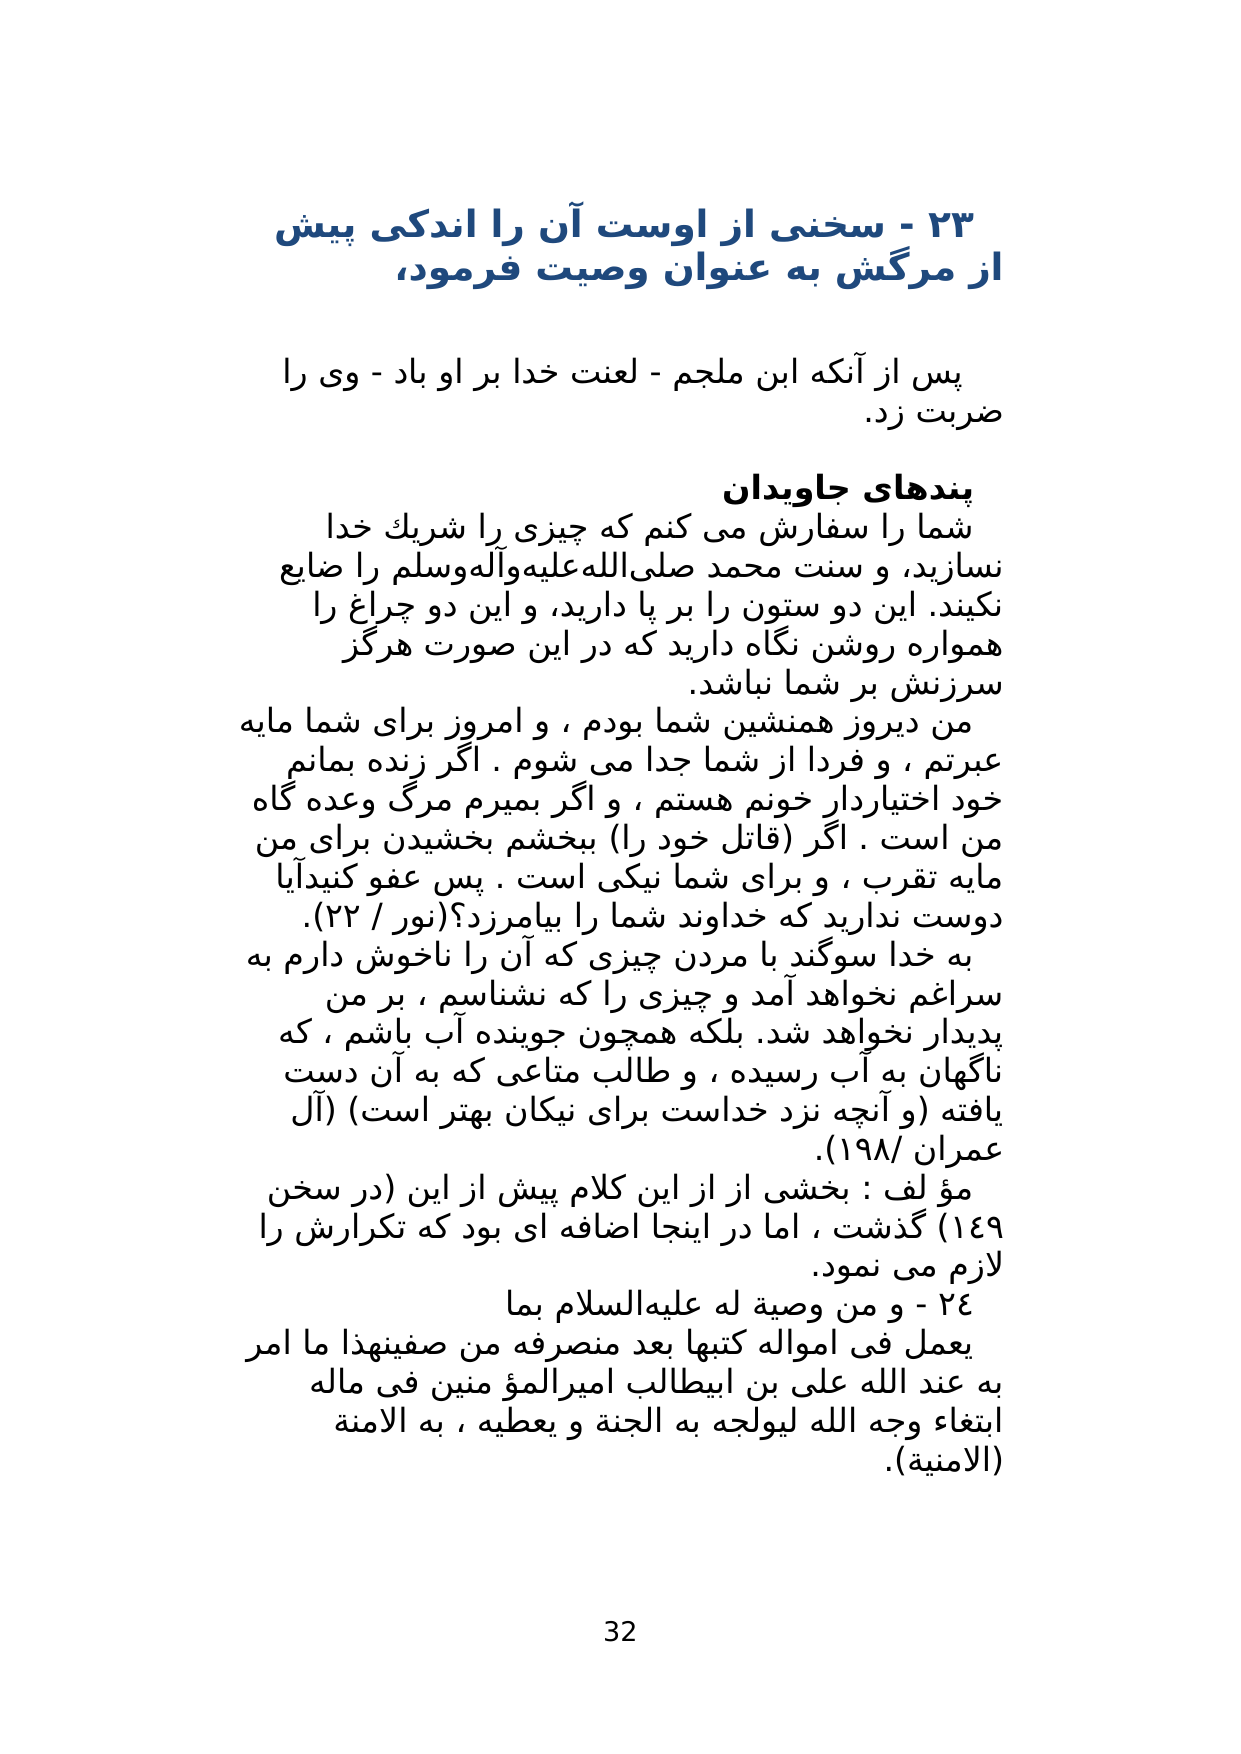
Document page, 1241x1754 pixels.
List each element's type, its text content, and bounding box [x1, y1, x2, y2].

text من ديروز همنشين شما بودم ، و امروز براى شما مايه عبرتم ، و فردا از شما جدا مى شوم . اگر زنده بمانم خود اختياردار خونم هستم ، و اگر بميرم مرگ وعده گاه من است . اگر (قاتل خود را) ببخشم بخشيدن براى من مايه تقرب ، و براى شما نيكى است . پس عفو كنيدآيا دوست نداريد كه خداوند شما را بيامرزد؟(نور / ٢٢). [236, 702, 1004, 935]
text ٢٤ - و من وصية له عليه‌السلام بما [236, 1285, 1004, 1324]
text يعمل فى امواله كتبها بعد منصرفه من صفينهذا ما امر به عند الله على بن ابيطالب اميرالمؤ منين فى ماله ابتغاء وجه الله ليولجه به الجنة و يعطيه ، به الامنة (الامنية). [236, 1324, 1004, 1479]
subtitle ٢٣ - سخنى از اوست آن را اندكى پيش از مرگش به عنوان وصيت فرمود، [236, 202, 1004, 289]
text شما را سفارش مى كنم كه چيزى را شريك خدا نسازيد، و سنت محمد صلى‌الله‌عليه‌وآله‌وسلم را ضايع نكيند. اين دو ستون را بر پا داريد، و اين دو چراغ را همواره روشن نگاه داريد كه در اين صورت هرگز سرزنش بر شما نباشد. [236, 508, 1004, 702]
text مؤ لف : بخشى از از اين كلام پيش از اين (در سخن ١٤٩) گذشت ، اما در اينجا اضافه اى بود كه تكرارش را لازم مى نمود. [236, 1168, 1004, 1285]
text پس از آنكه ابن ملجم - لعنت خدا بر او باد - وى را ضربت زد. [236, 353, 1004, 431]
text پندهاى جاويدان [236, 469, 1004, 508]
text به خدا سوگند با مردن چيزى كه آن را ناخوش دارم به سراغم نخواهد آمد و چيزى را كه نشناسم ، بر من پديدار نخواهد شد. بلكه همچون جوينده آب باشم ، كه ناگهان به آب رسيده ، و طالب متاعى كه به آن دست يافته (و آنچه نزد خداست براى نيكان بهتر است) (آل عمران /١٩٨). [236, 935, 1004, 1168]
